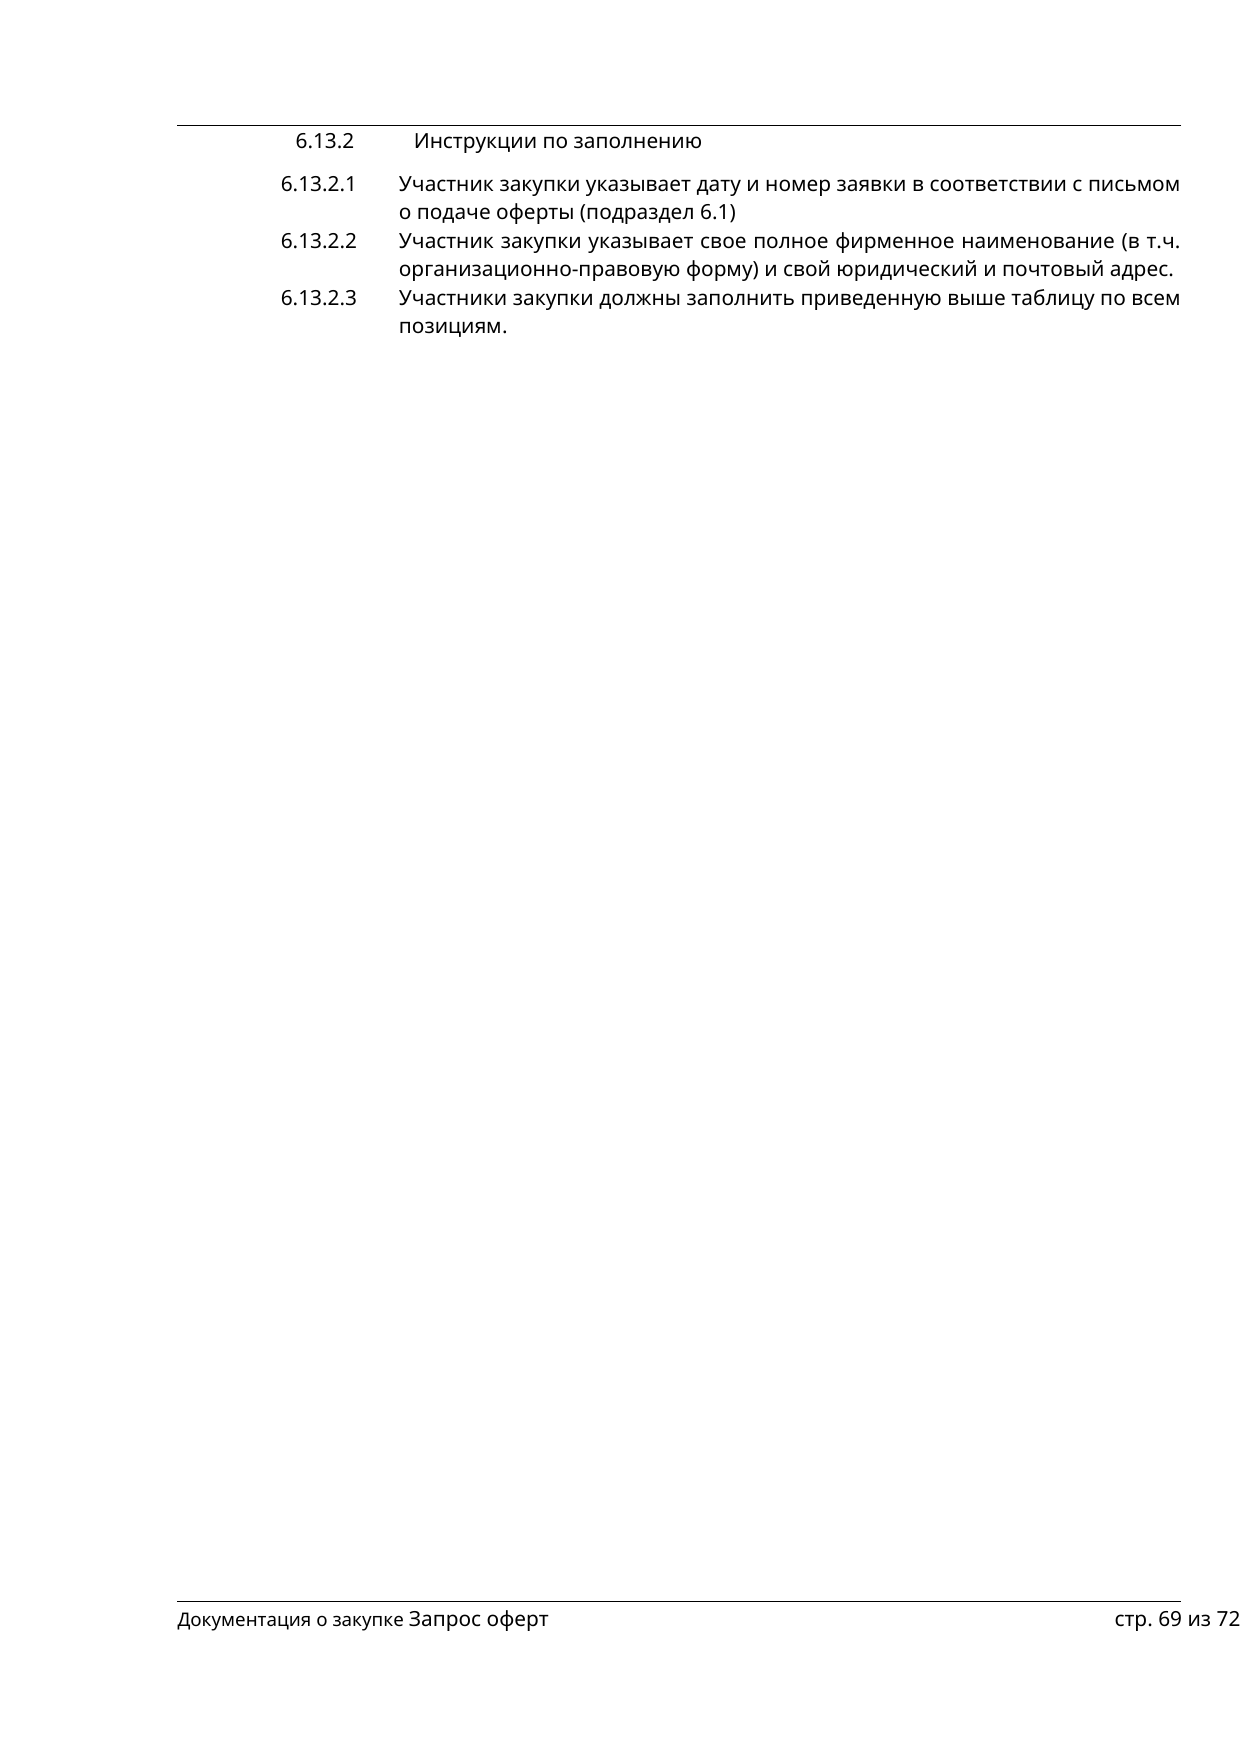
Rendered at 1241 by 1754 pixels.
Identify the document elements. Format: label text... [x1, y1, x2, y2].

list Участники закупки должны заполнить приведенную выше таблицу по всем позициям. [281, 283, 1181, 339]
list Инструкции по заполнению [295, 126, 1181, 155]
list Участник закупки указывает свое полное фирменное наименование (в т.ч. организационно-правовую форму) и свой юридический и почтовый адрес. [281, 226, 1181, 283]
list Участник закупки указывает дату и номер заявки в соответствии с письмом о подаче оферты (подраздел 6.1) [281, 169, 1181, 226]
